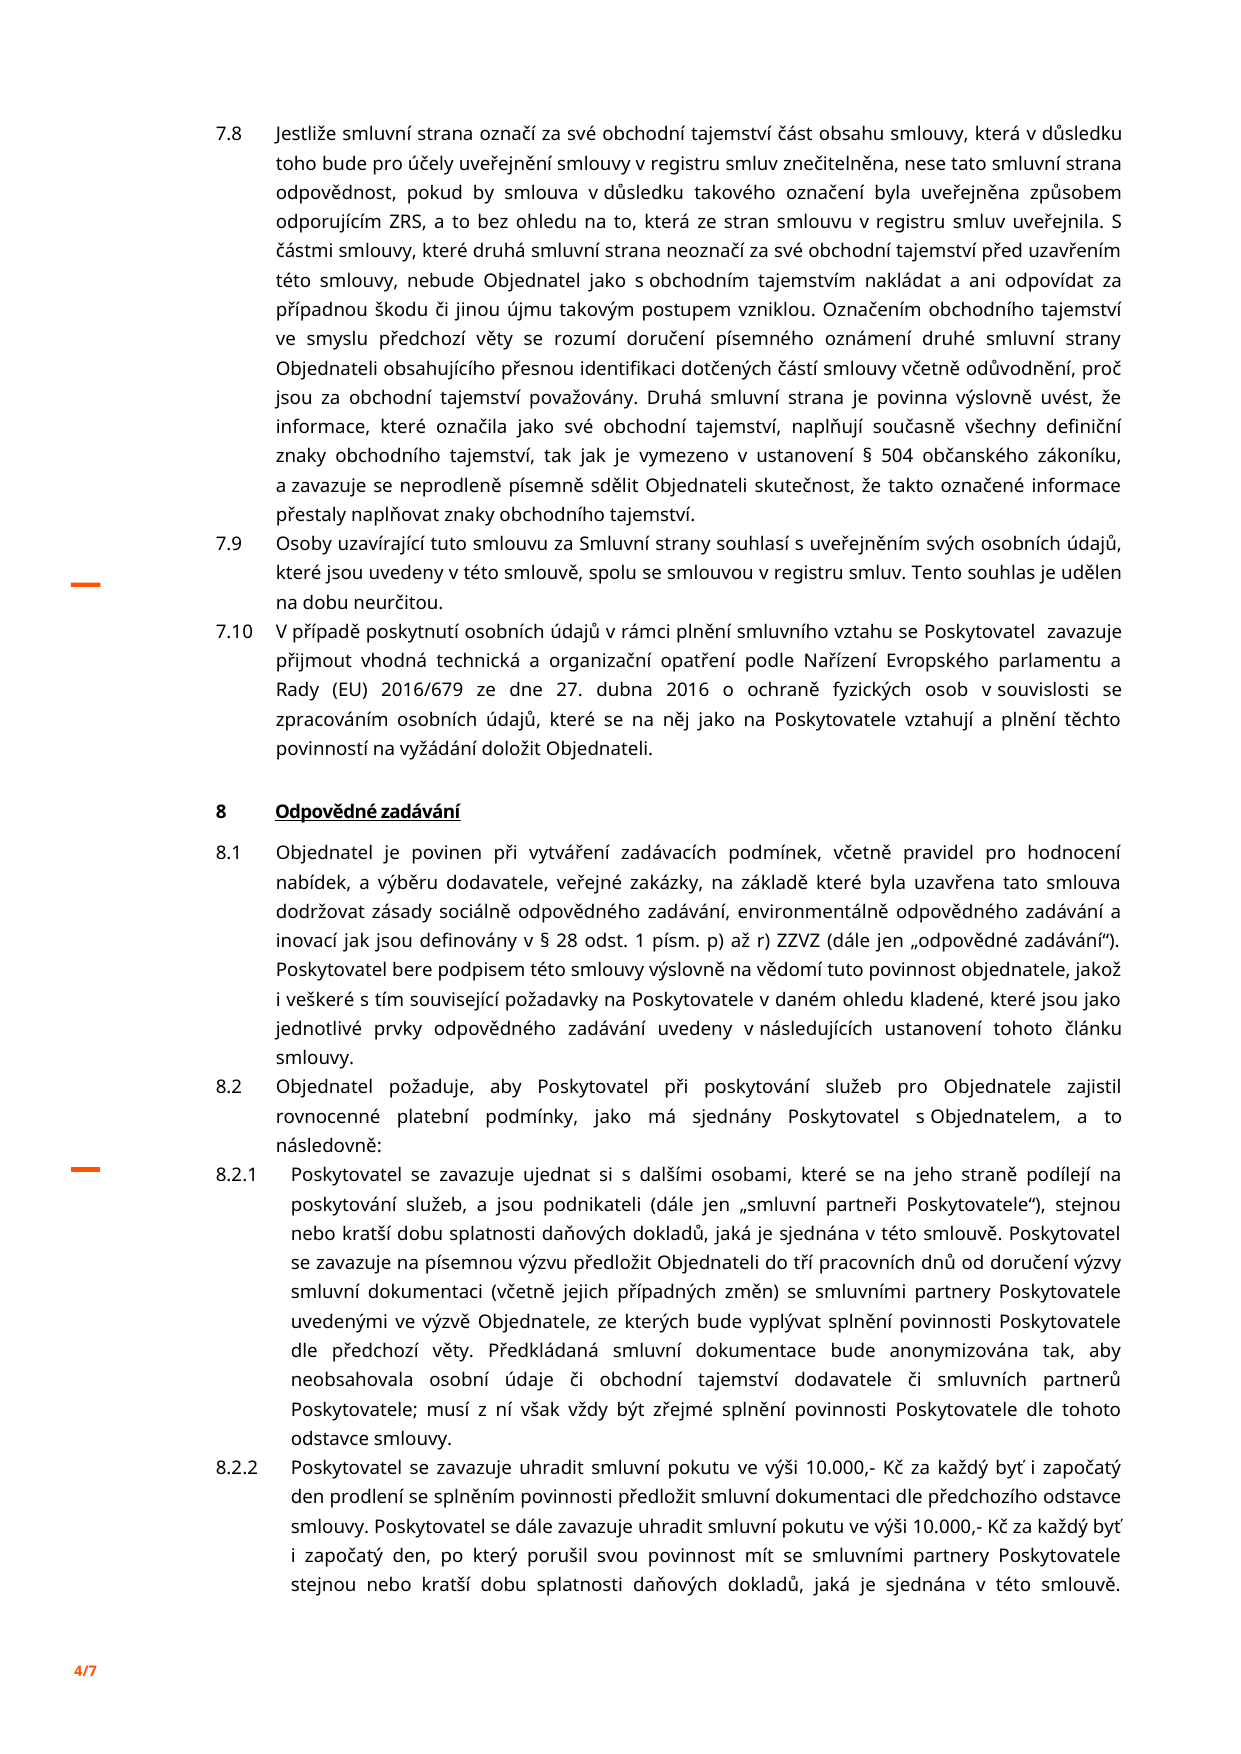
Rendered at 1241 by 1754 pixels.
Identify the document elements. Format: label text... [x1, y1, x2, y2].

subtitle V případě poskytnutí osobních údajů v rámci plnění smluvního vztahu se Poskytovatel zavazuje přijmout vhodná technická a organizační opatření podle Nařízení Evropského parlamentu a Rady (EU) 2016/679 ze dne 27. dubna 2016 o ochraně fyzických osob v souvislosti se zpracováním osobních údajů, které se na něj jako na Poskytovatele vztahují a plnění těchto povinností na vyžádání doložit Objednateli. [216, 618, 1122, 761]
subtitle Objednatel požaduje, aby Poskytovatel při poskytování služeb pro Objednatele zajistil rovnocenné platební podmínky, jako má sjednány Poskytovatel s Objednatelem, a to následovně: [216, 1074, 1122, 1158]
subtitle Odpovědné zadávání [216, 798, 1122, 823]
subtitle Objednatel je povinen při vytváření zadávacích podmínek, včetně pravidel pro hodnocení nabídek, a výběru dodavatele, veřejné zakázky, na základě které byla uzavřena tato smlouva dodržovat zásady sociálně odpovědného zadávání, environmentálně odpovědného zadávání a inovací jak jsou definovány v § 28 odst. 1 písm. p) až r) ZZVZ (dále jen „odpovědné zadávání“). Poskytovatel bere podpisem této smlouvy výslovně na vědomí tuto povinnost objednatele, jakož i veškeré s tím související požadavky na Poskytovatele v daném ohledu kladené, které jsou jako jednotlivé prvky odpovědného zadávání uvedeny v následujících ustanovení tohoto článku smlouvy. [216, 840, 1122, 1070]
subtitle Poskytovatel se zavazuje ujednat si s dalšími osobami, které se na jeho straně podílejí na poskytování služeb, a jsou podnikateli (dále jen „smluvní partneři Poskytovatele“), stejnou nebo kratší dobu splatnosti daňových dokladů, jaká je sjednána v této smlouvě. Poskytovatel se zavazuje na písemnou výzvu předložit Objednateli do tří pracovních dnů od doručení výzvy smluvní dokumentaci (včetně jejich případných změn) se smluvními partnery Poskytovatele uvedenými ve výzvě Objednatele, ze kterých bude vyplývat splnění povinnosti Poskytovatele dle předchozí věty. Předkládaná smluvní dokumentace bude anonymizována tak, aby neobsahovala osobní údaje či obchodní tajemství dodavatele či smluvních partnerů Poskytovatele; musí z ní však vždy být zřejmé splnění povinnosti Poskytovatele dle tohoto odstavce smlouvy. [216, 1162, 1122, 1451]
subtitle Jestliže smluvní strana označí za své obchodní tajemství část obsahu smlouvy, která v důsledku toho bude pro účely uveřejnění smlouvy v registru smluv znečitelněna, nese tato smluvní strana odpovědnost, pokud by smlouva v důsledku takového označení byla uveřejněna způsobem odporujícím ZRS, a to bez ohledu na to, která ze stran smlouvu v registru smluv uveřejnila. S částmi smlouvy, které druhá smluvní strana neoznačí za své obchodní tajemství před uzavřením této smlouvy, nebude Objednatel jako s obchodním tajemstvím nakládat a ani odpovídat za případnou škodu či jinou újmu takovým postupem vzniklou. Označením obchodního tajemství ve smyslu předchozí věty se rozumí doručení písemného oznámení druhé smluvní strany Objednateli obsahujícího přesnou identifikaci dotčených částí smlouvy včetně odůvodnění, proč jsou za obchodní tajemství považovány. Druhá smluvní strana je povinna výslovně uvést, že informace, které označila jako své obchodní tajemství, naplňují současně všechny definiční znaky obchodního tajemství, tak jak je vymezeno v ustanovení § 504 občanského zákoníku, a zavazuje se neprodleně písemně sdělit Objednateli skutečnost, že takto označené informace přestaly naplňovat znaky obchodního tajemství. [216, 121, 1122, 527]
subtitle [216, 1454, 1122, 1597]
subtitle Osoby uzavírající tuto smlouvu za Smluvní strany souhlasí s uveřejněním svých osobních údajů, které jsou uvedeny v této smlouvě, spolu se smlouvou v registru smluv. Tento souhlas je udělen na dobu neurčitou. [216, 530, 1122, 614]
